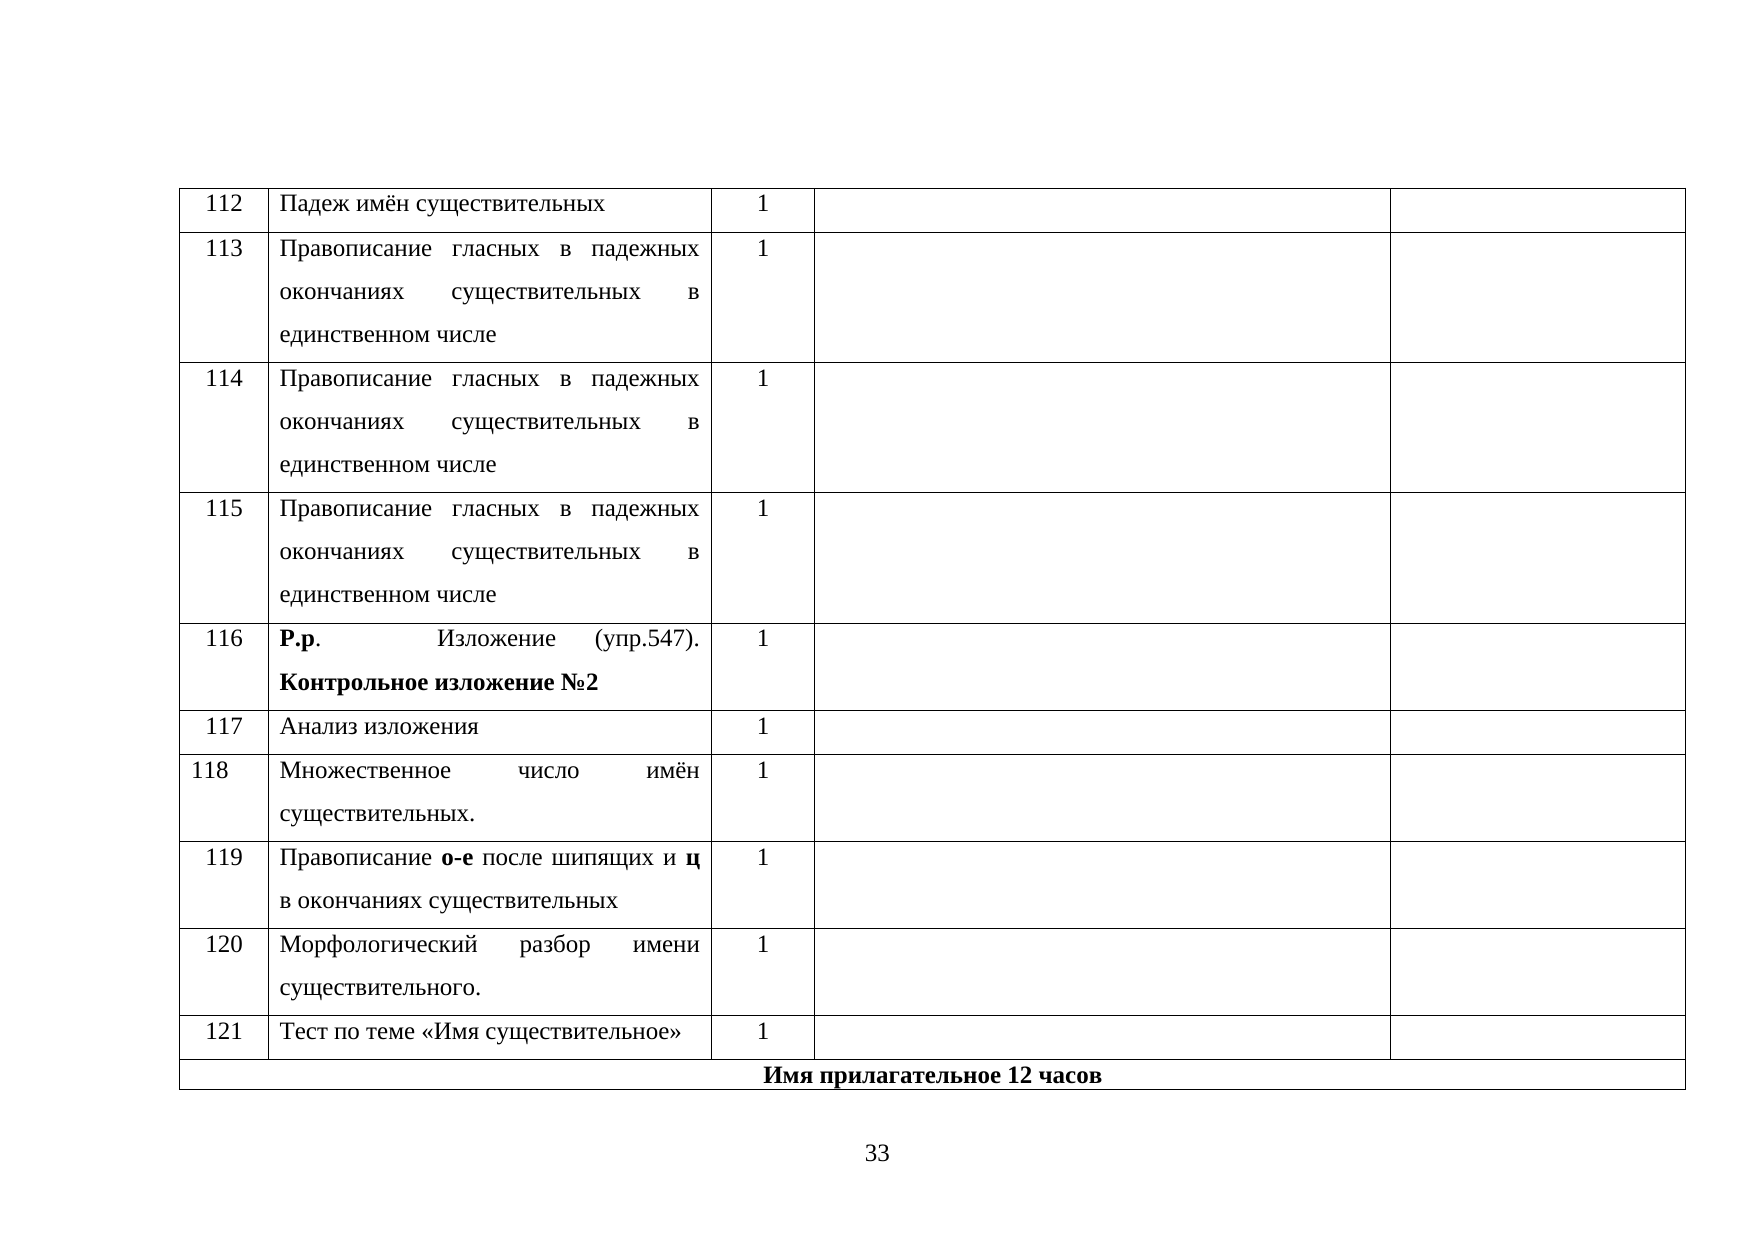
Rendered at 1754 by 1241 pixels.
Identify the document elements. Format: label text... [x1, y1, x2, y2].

table_cell Падеж имён существительных [269, 189, 711, 232]
table_cell 1 [712, 363, 814, 492]
table_cell 1 [712, 233, 814, 362]
table_cell 117 [180, 711, 268, 754]
table_cell Правописание гласных в падежных окончаниях существительных в единственном числе [269, 233, 711, 362]
table_cell [1391, 363, 1685, 492]
table_cell [815, 363, 1390, 492]
table_cell 118 [180, 755, 268, 841]
table_cell Тест по теме «Имя существительное» [269, 1016, 711, 1059]
table_cell [815, 493, 1390, 622]
table_cell Анализ изложения [269, 711, 711, 754]
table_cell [180, 1060, 1685, 1089]
table_cell Множественное число имён существительных. [269, 755, 711, 841]
table_cell 112 [180, 189, 268, 232]
table_cell [815, 842, 1390, 928]
table_cell 121 [180, 1016, 268, 1059]
table_cell [1391, 1016, 1685, 1059]
table_cell Правописание гласных в падежных окончаниях существительных в единственном числе [269, 363, 711, 492]
table_cell 1 [712, 1016, 814, 1059]
table_cell 1 [712, 493, 814, 622]
table_cell Правописание о-е после шипящих и ц в окончаниях существительных [269, 842, 711, 928]
table_cell [1391, 624, 1685, 710]
table_cell [1391, 493, 1685, 622]
table_cell [1391, 711, 1685, 754]
table_cell 1 [712, 189, 814, 232]
table_cell 114 [180, 363, 268, 492]
table_cell [815, 189, 1390, 232]
table_cell [815, 929, 1390, 1015]
table_cell 116 [180, 624, 268, 710]
table_cell 1 [712, 929, 814, 1015]
table_cell [815, 711, 1390, 754]
table_cell [1391, 929, 1685, 1015]
table_cell [1391, 189, 1685, 232]
table_cell [815, 755, 1390, 841]
table_cell [815, 1016, 1390, 1059]
table_cell [1391, 755, 1685, 841]
table_cell 115 [180, 493, 268, 622]
table_cell 1 [712, 711, 814, 754]
table_cell 113 [180, 233, 268, 362]
table_cell 1 [712, 842, 814, 928]
table_cell [1391, 842, 1685, 928]
table_cell Правописание гласных в падежных окончаниях существительных в единственном числе [269, 493, 711, 622]
table_cell 120 [180, 929, 268, 1015]
table_cell 1 [712, 624, 814, 710]
table_cell [1391, 233, 1685, 362]
table_cell Р.р. Изложение (упр.547). Контрольное изложение №2 [269, 624, 711, 710]
table_cell [815, 233, 1390, 362]
table_cell Морфологический разбор имени существительного. [269, 929, 711, 1015]
table_cell 119 [180, 842, 268, 928]
table_cell [815, 624, 1390, 710]
table_cell 1 [712, 755, 814, 841]
